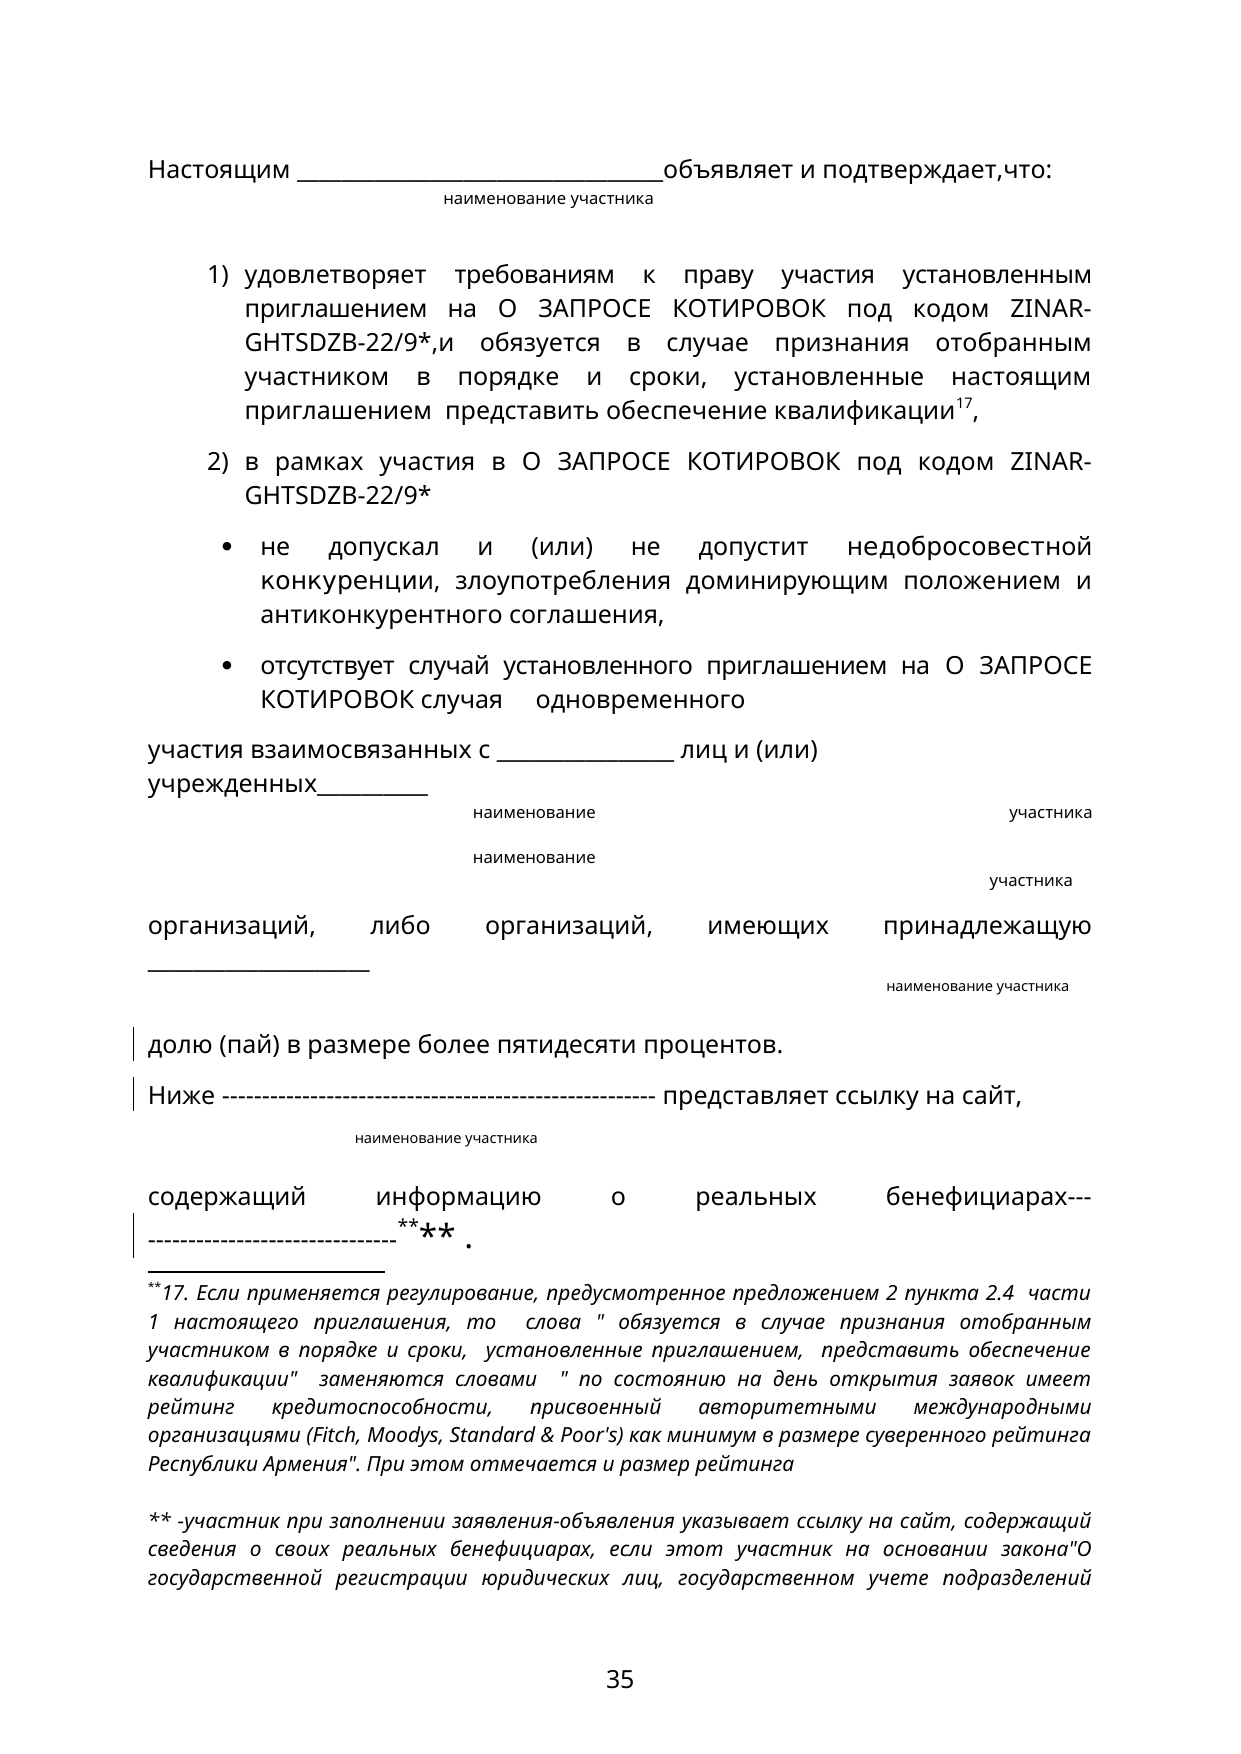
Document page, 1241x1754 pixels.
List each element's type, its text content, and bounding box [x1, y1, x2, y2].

text участника [989, 868, 1092, 891]
text наименование участника [443, 186, 1092, 209]
list отсутствует случай установленного приглашением на О ЗАПРОСЕ КОТИРОВОК случая одновременного [223, 647, 1092, 715]
text содержащий информацию о реальных бенефициарах--- -------------------------------** . [148, 1179, 1092, 1258]
text организаций, либо организаций, имеющих принадлежащую ____________________ [148, 908, 1092, 976]
list удовлетворяет требованиям к праву участия установленным приглашением на О ЗАПРОСЕ КОТИРОВОК под кодом ZINAR-GHTSDZB-22/9*,и обязуется в случае признания отобранным участником в порядке и сроки, установленные настоящим приглашением представить обеспечение квалификации17, [207, 257, 1092, 427]
text Настоящим _________________________________объявляет и подтверждает,что: [148, 152, 1092, 186]
text участия взаимосвязанных с ________________ лиц и (или) учрежденных__________ [148, 732, 1092, 800]
text наименование участника [354, 1128, 1092, 1162]
text Ниже ------------------------------------------------------ представляет ссылку на сайт, [148, 1077, 1092, 1111]
list не допускал и (или) не допустит недобросовестной конкуренции, злоупотребления доминирующим положением и антиконкурентного соглашения, [223, 528, 1092, 631]
text наименование участника наименование [473, 800, 1092, 868]
list в рамках участия в О ЗАПРОСЕ КОТИРОВОК под кодом ZINAR-GHTSDZB-22/9* [207, 444, 1092, 512]
text долю (пай) в размере более пятидесяти процентов. [148, 1027, 1092, 1061]
text наименование участника [886, 976, 1092, 1010]
